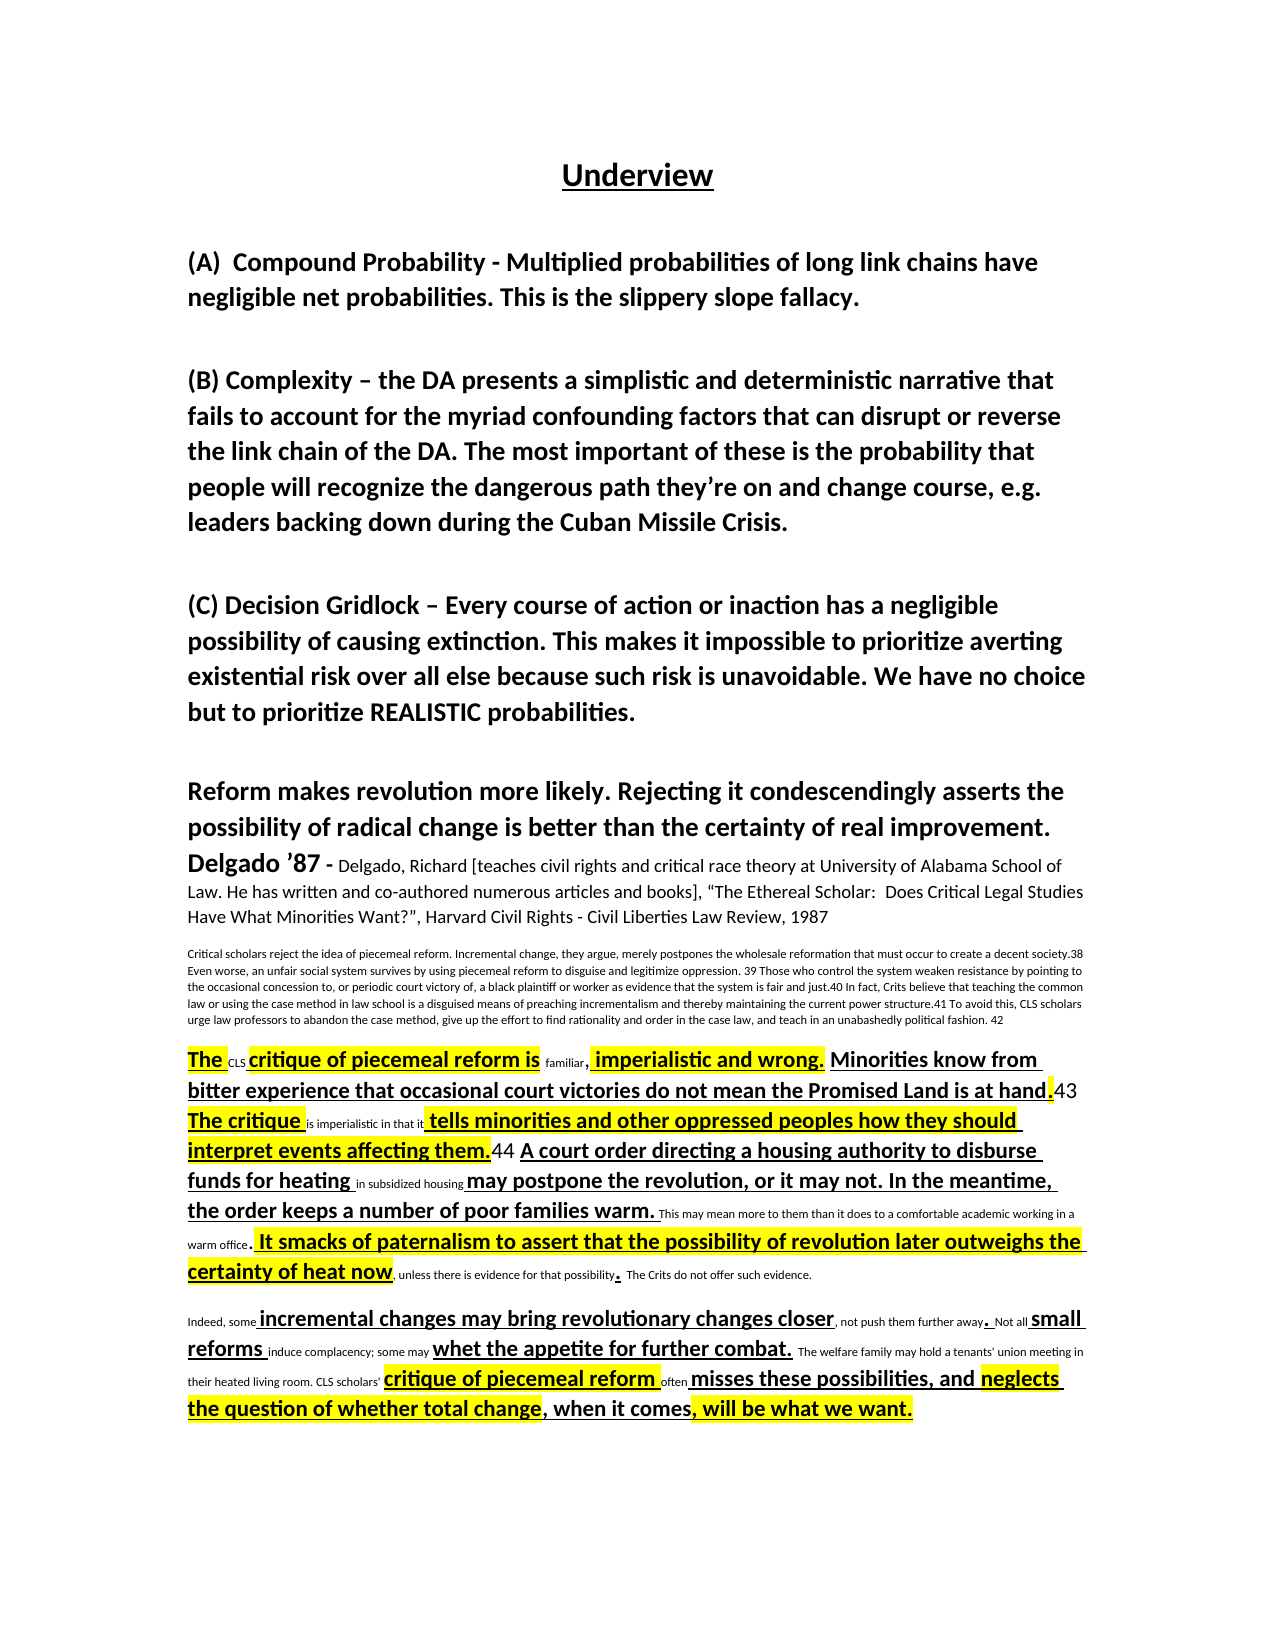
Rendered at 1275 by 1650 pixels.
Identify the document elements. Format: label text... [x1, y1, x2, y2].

subtitle Reform makes revolution more likely. Rejecting it condescendingly asserts the possibility of radical change is better than the certainty of real improvement. [187, 774, 1087, 843]
text Critical scholars reject the idea of piecemeal reform. Incremental change, they argue, merely postpones the wholesale reformation that must occur to create a decent society.38 Even worse, an unfair social system survives by using piecemeal reform to disguise and legitimize oppression. 39 Those who control the system weaken resistance by pointing to the occasional concession to, or periodic court victory of, a black plaintiff or worker as evidence that the system is fair and just.40 In fact, Crits believe that teaching the common law or using the case method in law school is a disguised means of preaching incrementalism and thereby maintaining the current power structure.41 To avoid this, CLS scholars urge law professors to abandon the case method, give up the effort to find rationality and order in the case law, and teach in an unabashedly political fashion. 42 [187, 947, 1087, 1028]
text Indeed, some incremental changes may bring revolutionary changes closer, not push them further away. Not all small reforms induce complacency; some may whet the appetite for further combat. The welfare family may hold a tenants' union meeting in their heated living room. CLS scholars' critique of piecemeal reform often misses these possibilities, and neglects the question of whether total change, when it comes, will be what we want. [187, 1304, 1087, 1423]
subtitle (C) Decision Gridlock – Every course of action or inaction has a negligible possibility of causing extinction. This makes it impossible to prioritize averting existential risk over all else because such risk is unavoidable. We have no choice but to prioritize REALISTIC probabilities. [187, 588, 1087, 728]
subtitle (A) Compound Probability - Multiplied probabilities of long link chains have negligible net probabilities. This is the slippery slope fallacy. [187, 245, 1087, 314]
subtitle (B) Complexity – the DA presents a simplistic and deterministic narrative that fails to account for the myriad confounding factors that can disrupt or reverse the link chain of the DA. The most important of these is the probability that people will recognize the dangerous path they’re on and change course, e.g. leaders backing down during the Cuban Missile Crisis. [187, 363, 1087, 539]
text Delgado ’87 - Delgado, Richard [teaches civil rights and critical race theory at University of Alabama School of Law. He has written and co-authored numerous articles and books], “The Ethereal Scholar: Does Critical Legal Studies Have What Minorities Want?”, Harvard Civil Rights - Civil Liberties Law Review, 1987 [187, 846, 1087, 928]
text The CLS critique of piecemeal reform is familiar, imperialistic and wrong. Minorities know from bitter experience that occasional court victories do not mean the Promised Land is at hand.43 The critique is imperialistic in that it tells minorities and other oppressed peoples how they should interpret events affecting them.44 A court order directing a housing authority to disburse funds for heating in subsidized housing may postpone the revolution, or it may not. In the meantime, the order keeps a number of poor families warm. This may mean more to them than it does to a comfortable academic working in a warm office. It smacks of paternalism to assert that the possibility of revolution later outweighs the certainty of heat now, unless there is evidence for that possibility. The Crits do not offer such evidence. [187, 1046, 1087, 1285]
subtitle Underview [187, 154, 1087, 195]
